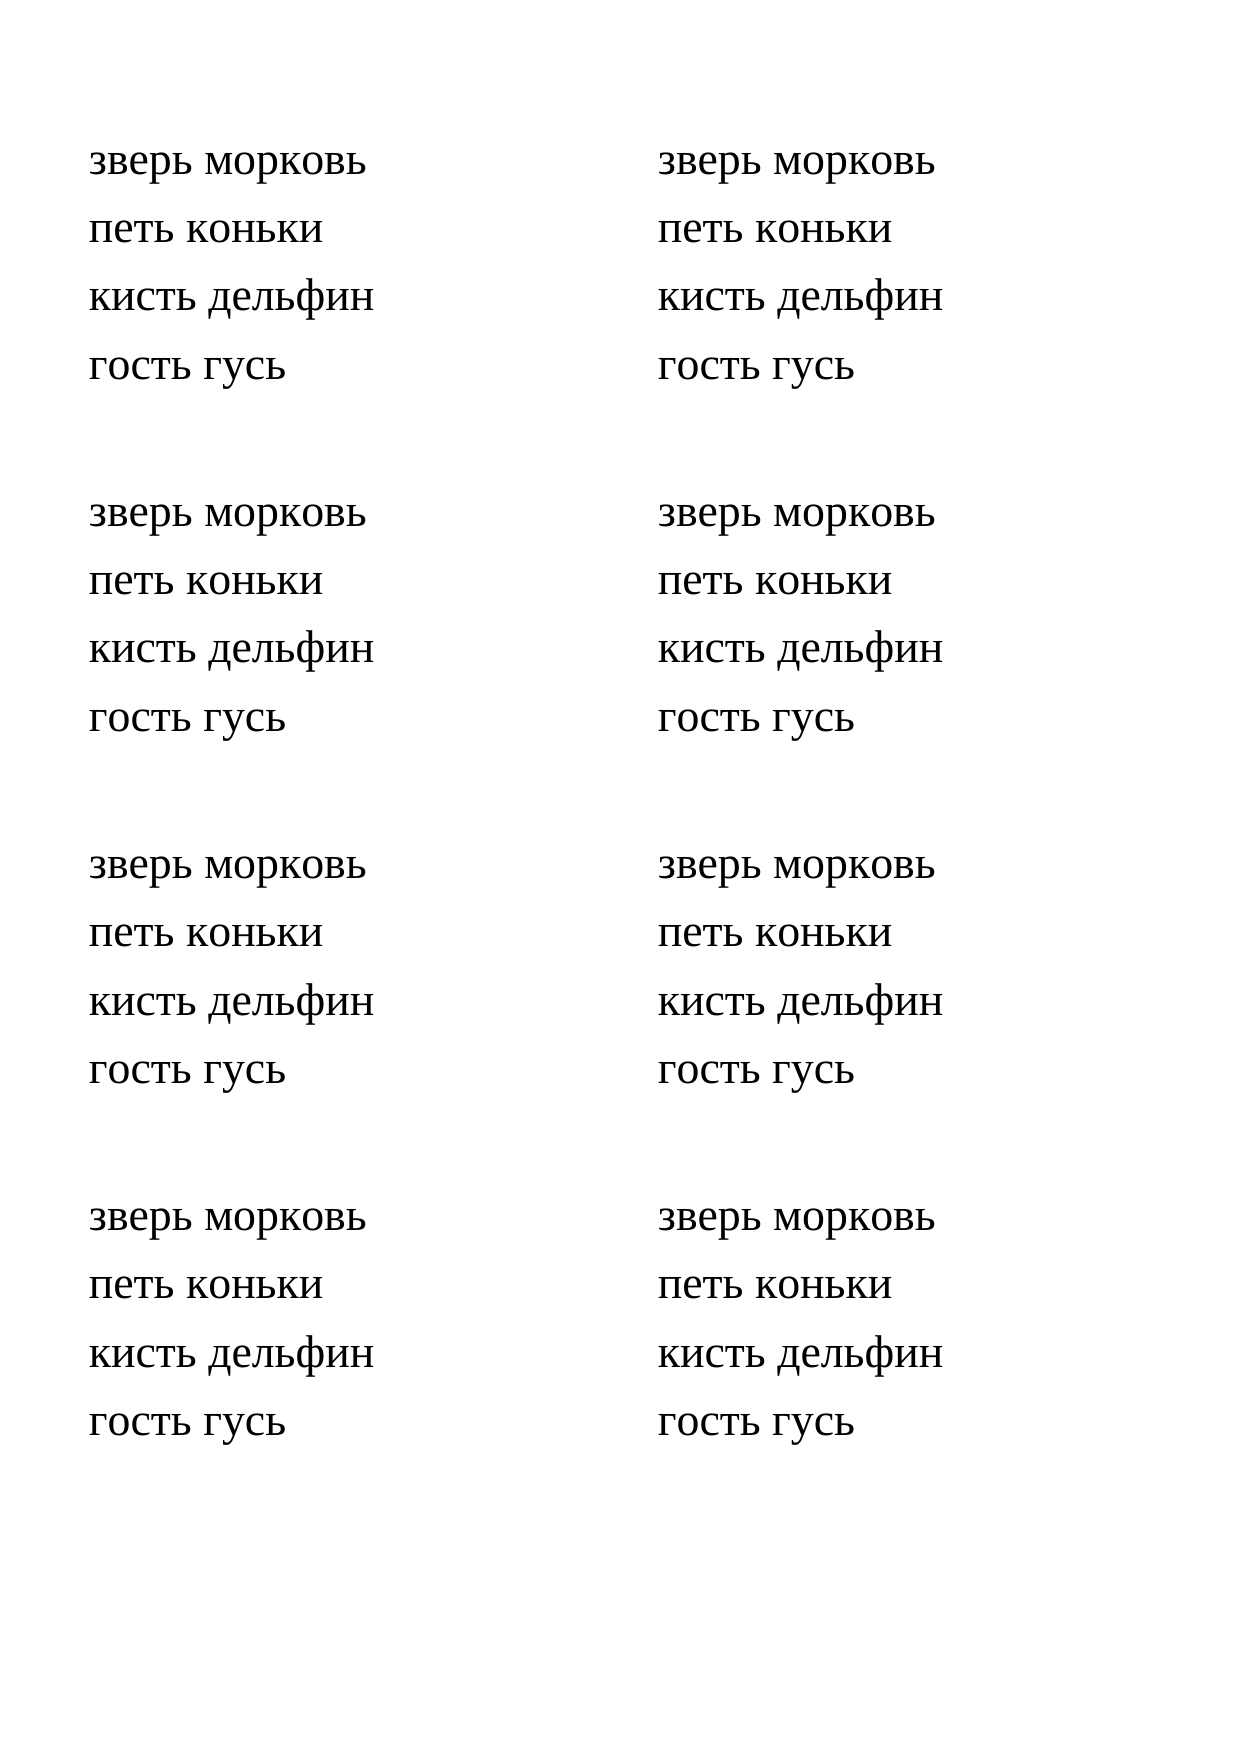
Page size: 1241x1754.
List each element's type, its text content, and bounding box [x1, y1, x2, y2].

text петь коньки [89, 200, 583, 252]
text петь коньки [658, 904, 1152, 957]
text кисть дельфин [658, 620, 1152, 673]
text петь коньки [658, 200, 1152, 252]
text кисть дельфин [89, 1324, 583, 1377]
text зверь морковь [658, 1188, 1152, 1240]
text зверь морковь [89, 131, 583, 184]
text петь коньки [89, 552, 583, 604]
text кисть дельфин [89, 268, 583, 321]
text гость гусь [658, 1393, 1152, 1445]
text кисть дельфин [89, 972, 583, 1025]
text гость гусь [89, 336, 583, 389]
text кисть дельфин [658, 1324, 1152, 1377]
text петь коньки [658, 1256, 1152, 1309]
text петь коньки [658, 552, 1152, 604]
text петь коньки [89, 1256, 583, 1309]
text гость гусь [658, 1041, 1152, 1093]
text зверь морковь [658, 483, 1152, 536]
text петь коньки [89, 904, 583, 957]
text гость гусь [89, 1041, 583, 1093]
text зверь морковь [89, 1188, 583, 1240]
text гость гусь [89, 1393, 583, 1445]
text зверь морковь [89, 836, 583, 888]
text зверь морковь [89, 483, 583, 536]
text гость гусь [658, 688, 1152, 741]
text кисть дельфин [658, 972, 1152, 1025]
text гость гусь [89, 688, 583, 741]
text гость гусь [658, 336, 1152, 389]
text кисть дельфин [658, 268, 1152, 321]
text зверь морковь [658, 836, 1152, 888]
text кисть дельфин [89, 620, 583, 673]
text зверь морковь [658, 131, 1152, 184]
